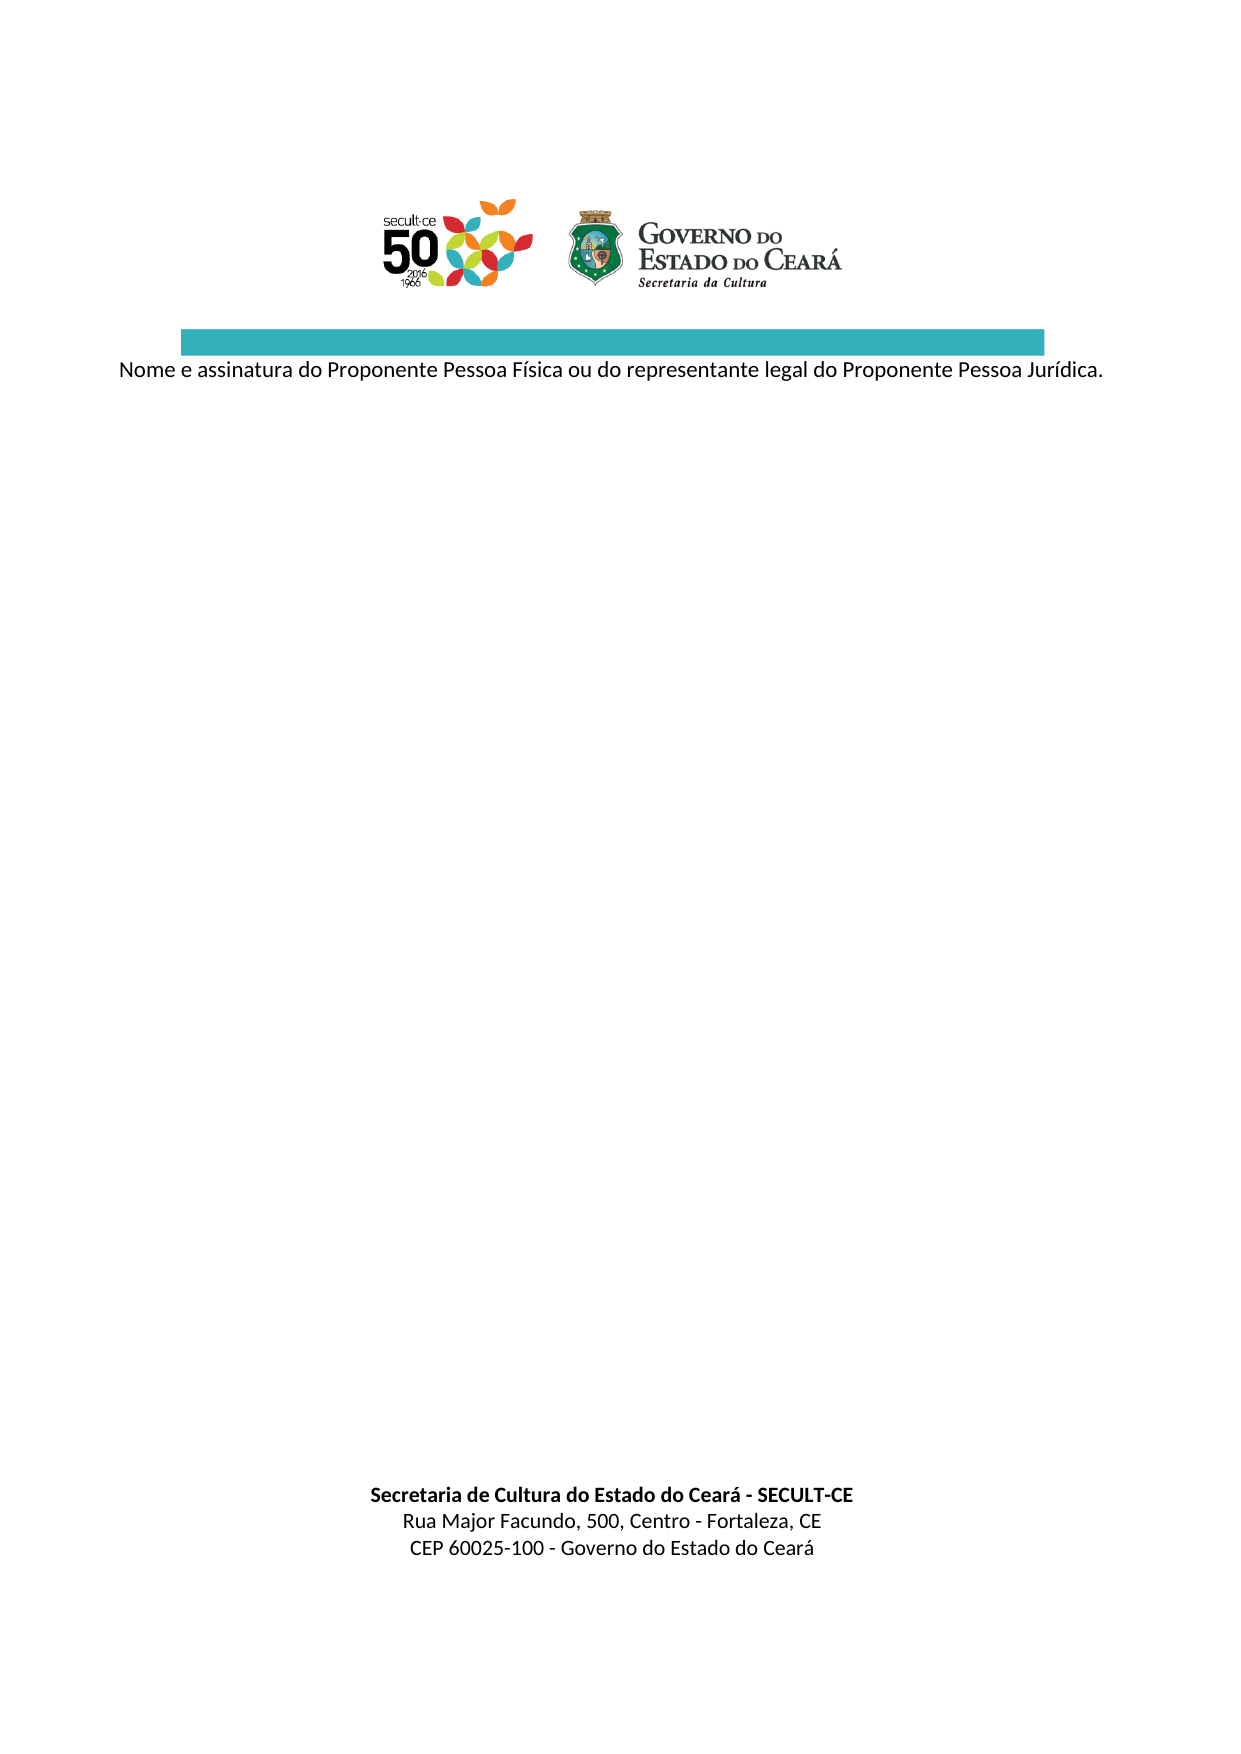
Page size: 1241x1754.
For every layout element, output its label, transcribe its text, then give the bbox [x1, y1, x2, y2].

text Nome e assinatura do Proponente Pessoa Física ou do representante legal do Proponente Pessoa Jurídica. [59, 355, 1165, 383]
picture [179, 148, 1045, 356]
